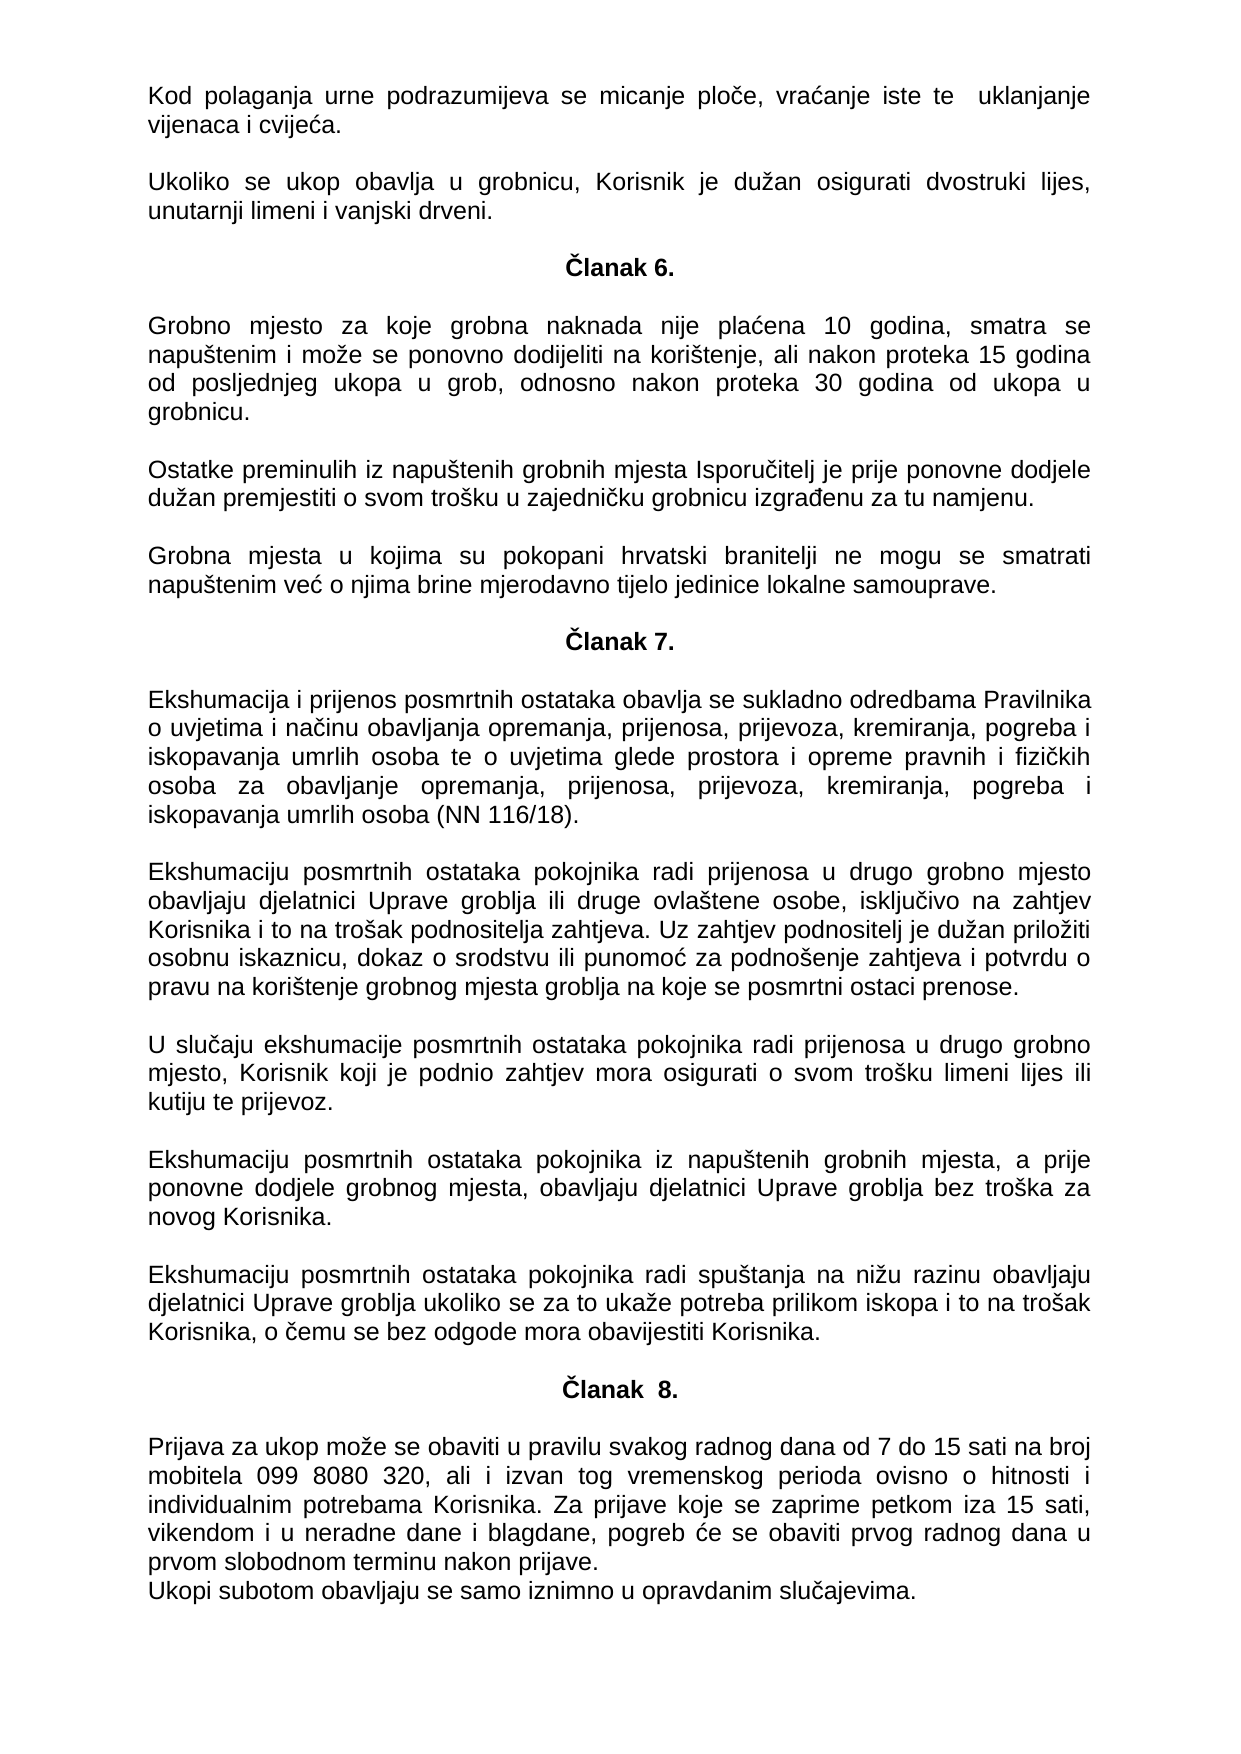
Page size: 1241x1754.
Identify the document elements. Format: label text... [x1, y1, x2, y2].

text Prijava za ukop može se obaviti u pravilu svakog radnog dana od 7 do 15 sati na broj mobitela 099 8080 320, ali i izvan tog vremenskog perioda ovisno o hitnosti i individualnim potrebama Korisnika. Za prijave koje se zaprime petkom iza 15 sati, vikendom i u neradne dane i blagdane, pogreb će se obaviti prvog radnog dana u prvom slobodnom terminu nakon prijave. [148, 1432, 1093, 1576]
text Članak 7. [148, 627, 1093, 656]
text Ekshumaciju posmrtnih ostataka pokojnika radi spuštanja na nižu razinu obavljaju djelatnici Uprave groblja ukoliko se za to ukaže potreba prilikom iskopa i to na trošak Korisnika, o čemu se bez odgode mora obavijestiti Korisnika. [148, 1259, 1093, 1346]
text Članak 8. [148, 1374, 1093, 1403]
text Ukopi subotom obavljaju se samo iznimno u opravdanim slučajevima. [148, 1576, 1093, 1604]
text Ekshumaciju posmrtnih ostataka pokojnika iz napuštenih grobnih mjesta, a prije ponovne dodjele grobnog mjesta, obavljaju djelatnici Uprave groblja bez troška za novog Korisnika. [148, 1144, 1093, 1231]
text Ukoliko se ukop obavlja u grobnicu, Korisnik je dužan osigurati dvostruki lijes, unutarnji limeni i vanjski drveni. [148, 167, 1093, 224]
text Ekshumacija i prijenos posmrtnih ostataka obavlja se sukladno odredbama Pravilnika o uvjetima i načinu obavljanja opremanja, prijenosa, prijevoza, kremiranja, pogreba i iskopavanja umrlih osoba te o uvjetima glede prostora i opreme pravnih i fizičkih osoba za obavljanje opremanja, prijenosa, prijevoza, kremiranja, pogreba i iskopavanja umrlih osoba (NN 116/18). [148, 684, 1093, 828]
text Ostatke preminulih iz napuštenih grobnih mjesta Isporučitelj je prije ponovne dodjele dužan premjestiti o svom trošku u zajedničku grobnicu izgrađenu za tu namjenu. [148, 454, 1093, 512]
text Grobna mjesta u kojima su pokopani hrvatski branitelji ne mogu se smatrati napuštenim već o njima brine mjerodavno tijelo jedinice lokalne samouprave. [148, 541, 1093, 598]
text Ekshumaciju posmrtnih ostataka pokojnika radi prijenosa u drugo grobno mjesto obavljaju djelatnici Uprave groblja ili druge ovlaštene osobe, isključivo na zahtjev Korisnika i to na trošak podnositelja zahtjeva. Uz zahtjev podnositelj je dužan priložiti osobnu iskaznicu, dokaz o srodstvu ili punomoć za podnošenje zahtjeva i potvrdu o pravu na korištenje grobnog mjesta groblja na koje se posmrtni ostaci prenose. [148, 857, 1093, 1001]
text Kod polaganja urne podrazumijeva se micanje ploče, vraćanje iste te uklanjanje vijenaca i cvijeća. [148, 81, 1093, 138]
text Članak 6. [148, 253, 1093, 282]
text U slučaju ekshumacije posmrtnih ostataka pokojnika radi prijenosa u drugo grobno mjesto, Korisnik koji je podnio zahtjev mora osigurati o svom trošku limeni lijes ili kutiju te prijevoz. [148, 1029, 1093, 1116]
text Grobno mjesto za koje grobna naknada nije plaćena 10 godina, smatra se napuštenim i može se ponovno dodijeliti na korištenje, ali nakon proteka 15 godina od posljednjeg ukopa u grob, odnosno nakon proteka 30 godina od ukopa u grobnicu. [148, 311, 1093, 426]
